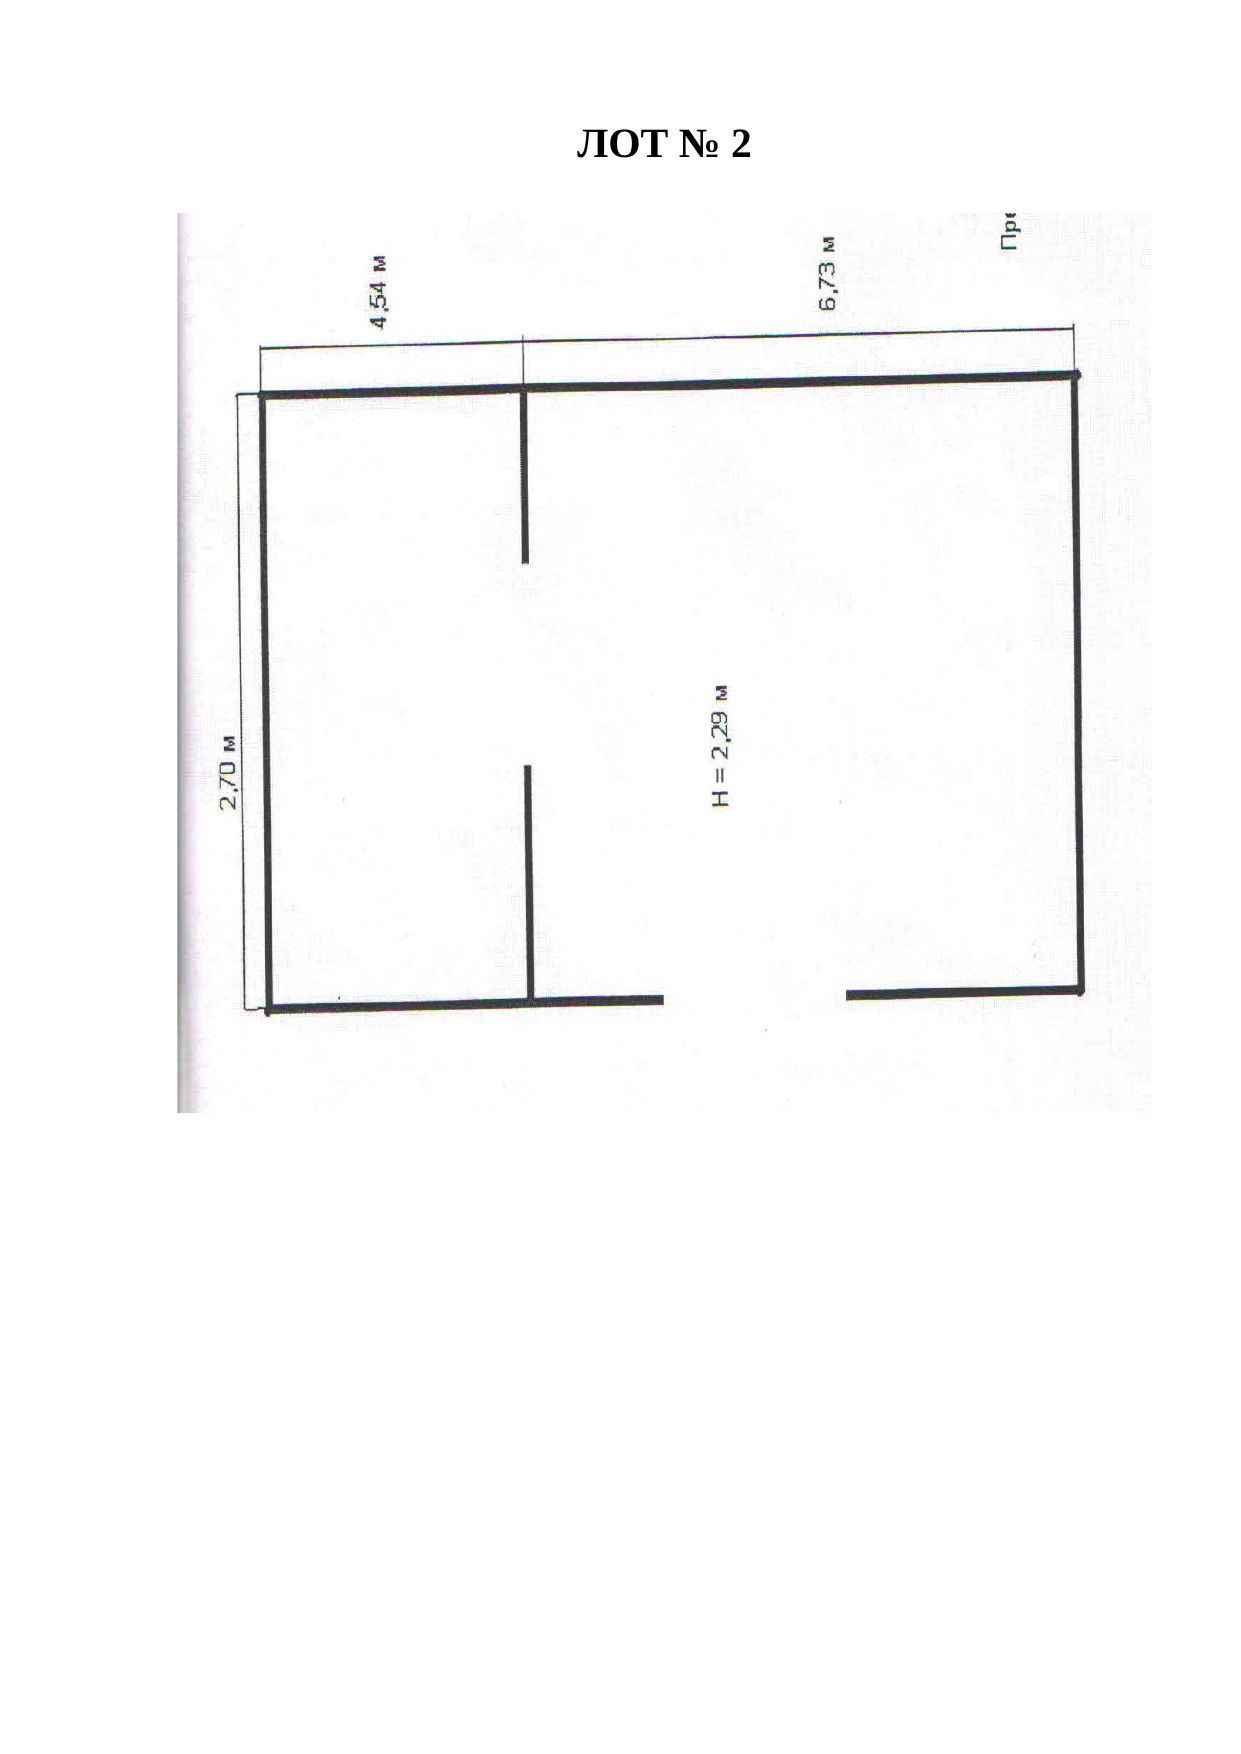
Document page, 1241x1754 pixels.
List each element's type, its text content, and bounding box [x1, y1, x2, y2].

picture [177, 213, 1152, 1113]
text ЛОТ № 2 [177, 118, 1152, 166]
